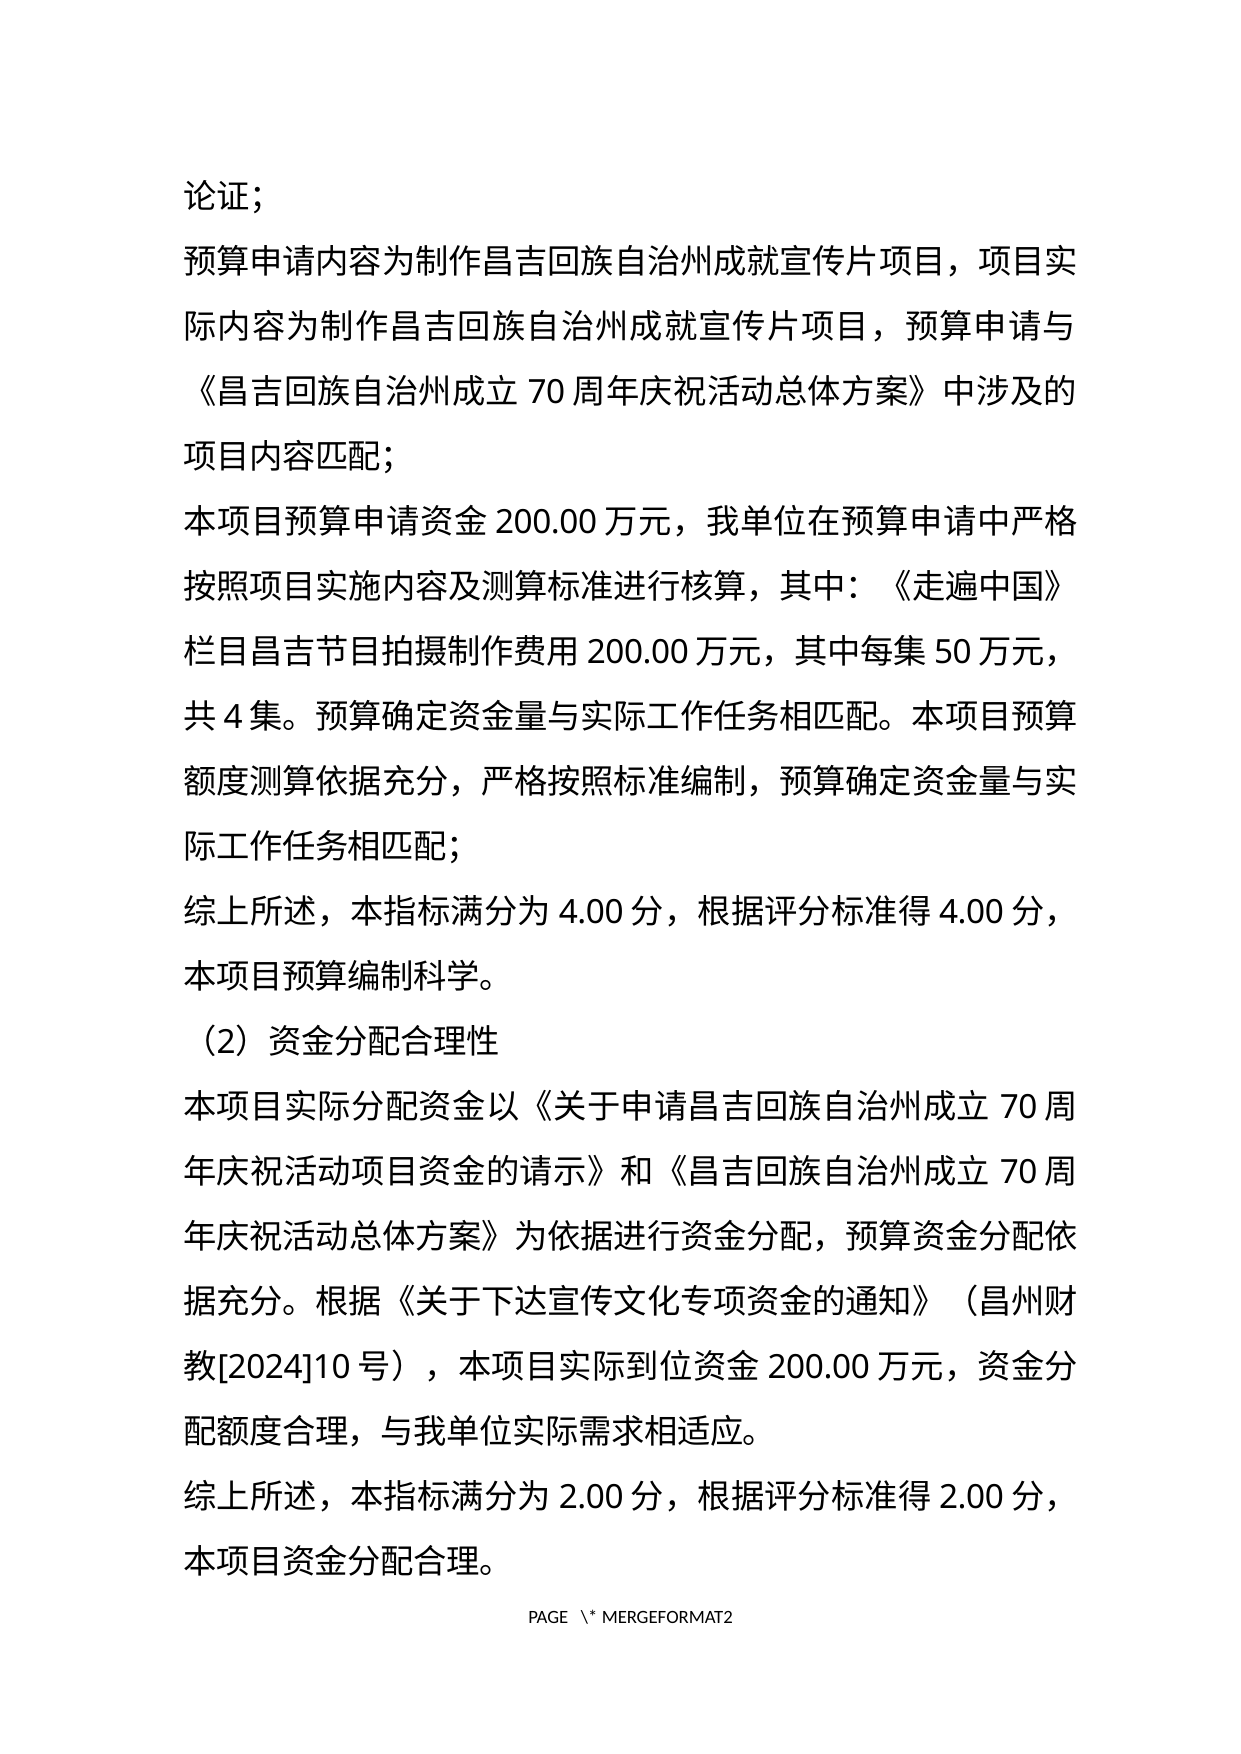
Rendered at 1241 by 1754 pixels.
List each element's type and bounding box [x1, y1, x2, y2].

text [183, 162, 1078, 1592]
